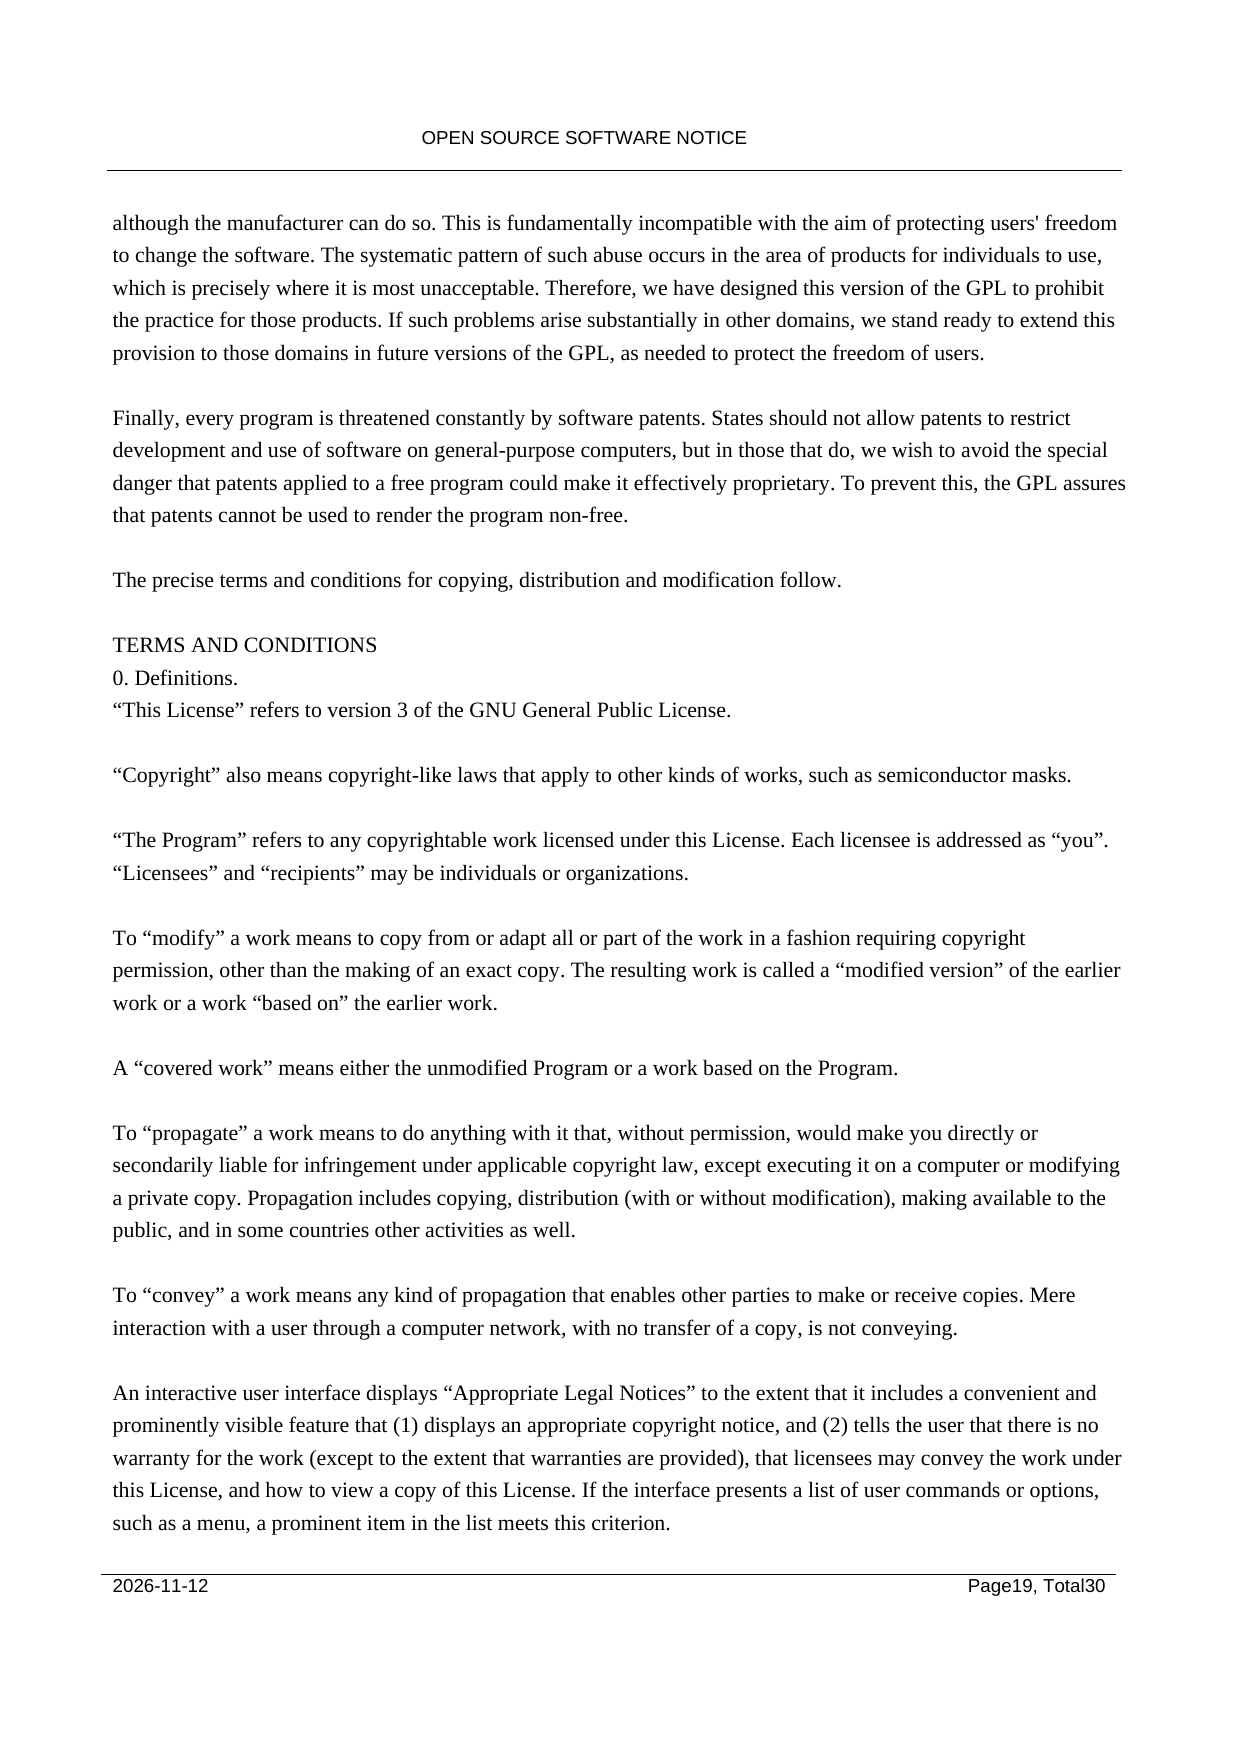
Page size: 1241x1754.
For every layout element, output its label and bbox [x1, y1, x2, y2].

text [112, 206, 1128, 1539]
